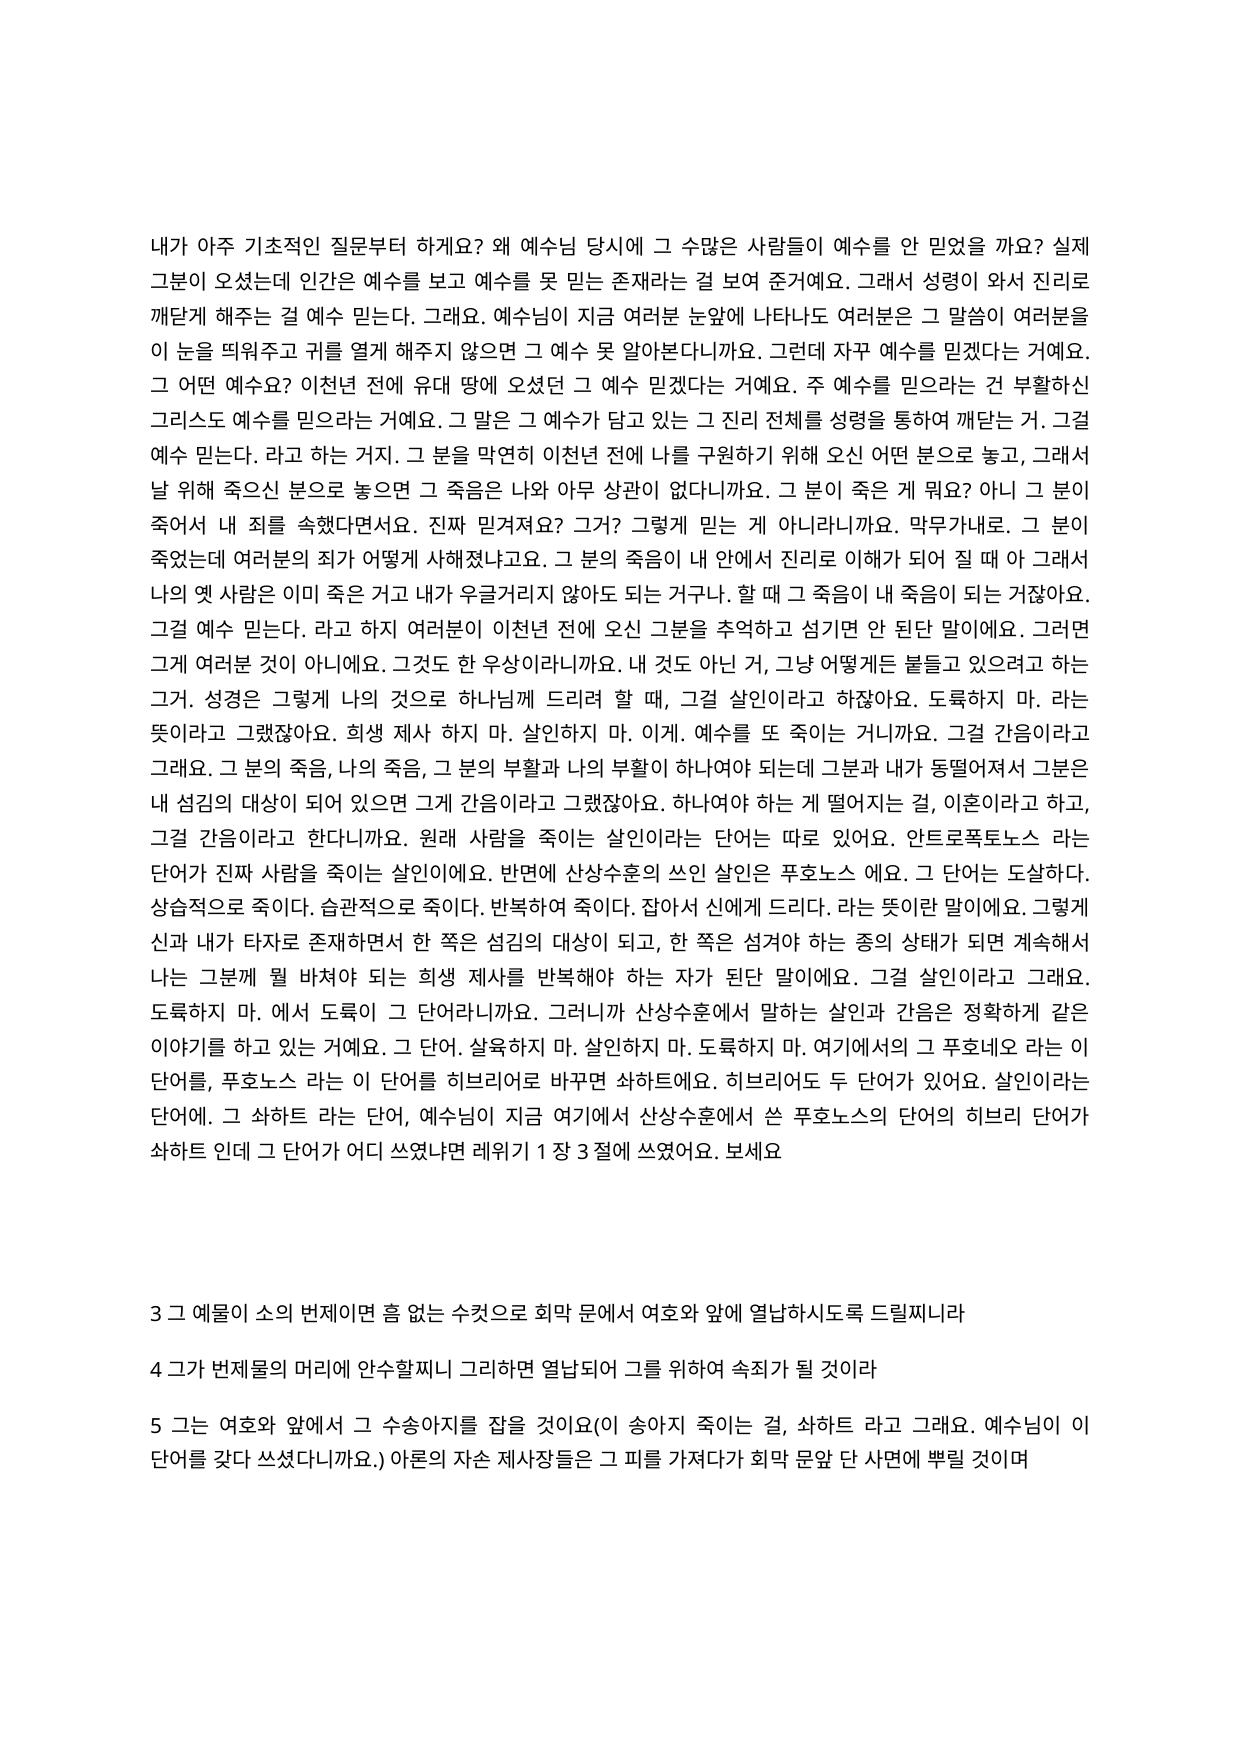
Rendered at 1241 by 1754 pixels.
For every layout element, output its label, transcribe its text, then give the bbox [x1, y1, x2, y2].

text 4 그가 번제물의 머리에 안수할찌니 그리하면 열납되어 그를 위하여 속죄가 될 것이라 [150, 1353, 1090, 1384]
text 내가 아주 기초적인 질문부터 하게요? 왜 예수님 당시에 그 수많은 사람들이 예수를 안 믿었을 까요? 실제 그분이 오셨는데 인간은 예수를 보고 예수를 못 믿는 존재라는 걸 보여 준거예요. 그래서 성령이 와서 진리로 깨닫게 해주는 걸 예수 믿는다. 그래요. 예수님이 지금 여러분 눈앞에 나타나도 여러분은 그 말씀이 여러분을 이 눈을 띄워주고 귀를 열게 해주지 않으면 그 예수 못 알아본다니까요. 그런데 자꾸 예수를 믿겠다는 거예요. 그 어떤 예수요? 이천년 전에 유대 땅에 오셨던 그 예수 믿겠다는 거예요. 주 예수를 믿으라는 건 부활하신 그리스도 예수를 믿으라는 거예요. 그 말은 그 예수가 담고 있는 그 진리 전체를 성령을 통하여 깨닫는 거. 그걸 예수 믿는다. 라고 하는 거지. 그 분을 막연히 이천년 전에 나를 구원하기 위해 오신 어떤 분으로 놓고, 그래서 날 위해 죽으신 분으로 놓으면 그 죽음은 나와 아무 상관이 없다니까요. 그 분이 죽은 게 뭐요? 아니 그 분이 죽어서 내 죄를 속했다면서요. 진짜 믿겨져요? 그거? 그렇게 믿는 게 아니라니까요. 막무가내로. 그 분이 죽었는데 여러분의 죄가 어떻게 사해졌냐고요. 그 분의 죽음이 내 안에서 진리로 이해가 되어 질 때 아 그래서 나의 옛 사람은 이미 죽은 거고 내가 우글거리지 않아도 되는 거구나. 할 때 그 죽음이 내 죽음이 되는 거잖아요. 그걸 예수 믿는다. 라고 하지 여러분이 이천년 전에 오신 그분을 추억하고 섬기면 안 된단 말이에요. 그러면 그게 여러분 것이 아니에요. 그것도 한 우상이라니까요. 내 것도 아닌 거, 그냥 어떻게든 붙들고 있으려고 하는 그거. 성경은 그렇게 나의 것으로 하나님께 드리려 할 때, 그걸 살인이라고 하잖아요. 도륙하지 마. 라는 뜻이라고 그랬잖아요. 희생 제사 하지 마. 살인하지 마. 이게. 예수를 또 죽이는 거니까요. 그걸 간음이라고 그래요. 그 분의 죽음, 나의 죽음, 그 분의 부활과 나의 부활이 하나여야 되는데 그분과 내가 동떨어져서 그분은 내 섬김의 대상이 되어 있으면 그게 간음이라고 그랬잖아요. 하나여야 하는 게 떨어지는 걸, 이혼이라고 하고, 그걸 간음이라고 한다니까요. 원래 사람을 죽이는 살인이라는 단어는 따로 있어요. 안트로폭토노스 라는 단어가 진짜 사람을 죽이는 살인이에요. 반면에 산상수훈의 쓰인 살인은 푸호노스 에요. 그 단어는 도살하다. 상습적으로 죽이다. 습관적으로 죽이다. 반복하여 죽이다. 잡아서 신에게 드리다. 라는 뜻이란 말이에요. 그렇게 신과 내가 타자로 존재하면서 한 쪽은 섬김의 대상이 되고, 한 쪽은 섬겨야 하는 종의 상태가 되면 계속해서 나는 그분께 뭘 바쳐야 되는 희생 제사를 반복해야 하는 자가 된단 말이에요. 그걸 살인이라고 그래요. 도륙하지 마. 에서 도륙이 그 단어라니까요. 그러니까 산상수훈에서 말하는 살인과 간음은 정확하게 같은 이야기를 하고 있는 거예요. 그 단어. 살육하지 마. 살인하지 마. 도륙하지 마. 여기에서의 그 푸호네오 라는 이 단어를, 푸호노스 라는 이 단어를 히브리어로 바꾸면 솨하트에요. 히브리어도 두 단어가 있어요. 살인이라는 단어에. 그 솨하트 라는 단어, 예수님이 지금 여기에서 산상수훈에서 쓴 푸호노스의 단어의 히브리 단어가 솨하트 인데 그 단어가 어디 쓰였냐면 레위기 1장 3절에 쓰였어요. 보세요 [150, 231, 1090, 1166]
text 3 그 예물이 소의 번제이면 흠 없는 수컷으로 회막 문에서 여호와 앞에 열납하시도록 드릴찌니라 [150, 1298, 1090, 1328]
text 5 그는 여호와 앞에서 그 수송아지를 잡을 것이요(이 송아지 죽이는 걸, 솨하트 라고 그래요. 예수님이 이 단어를 갖다 쓰셨다니까요.) 아론의 자손 제사장들은 그 피를 가져다가 회막 문앞 단 사면에 뿌릴 것이며 [150, 1409, 1090, 1474]
